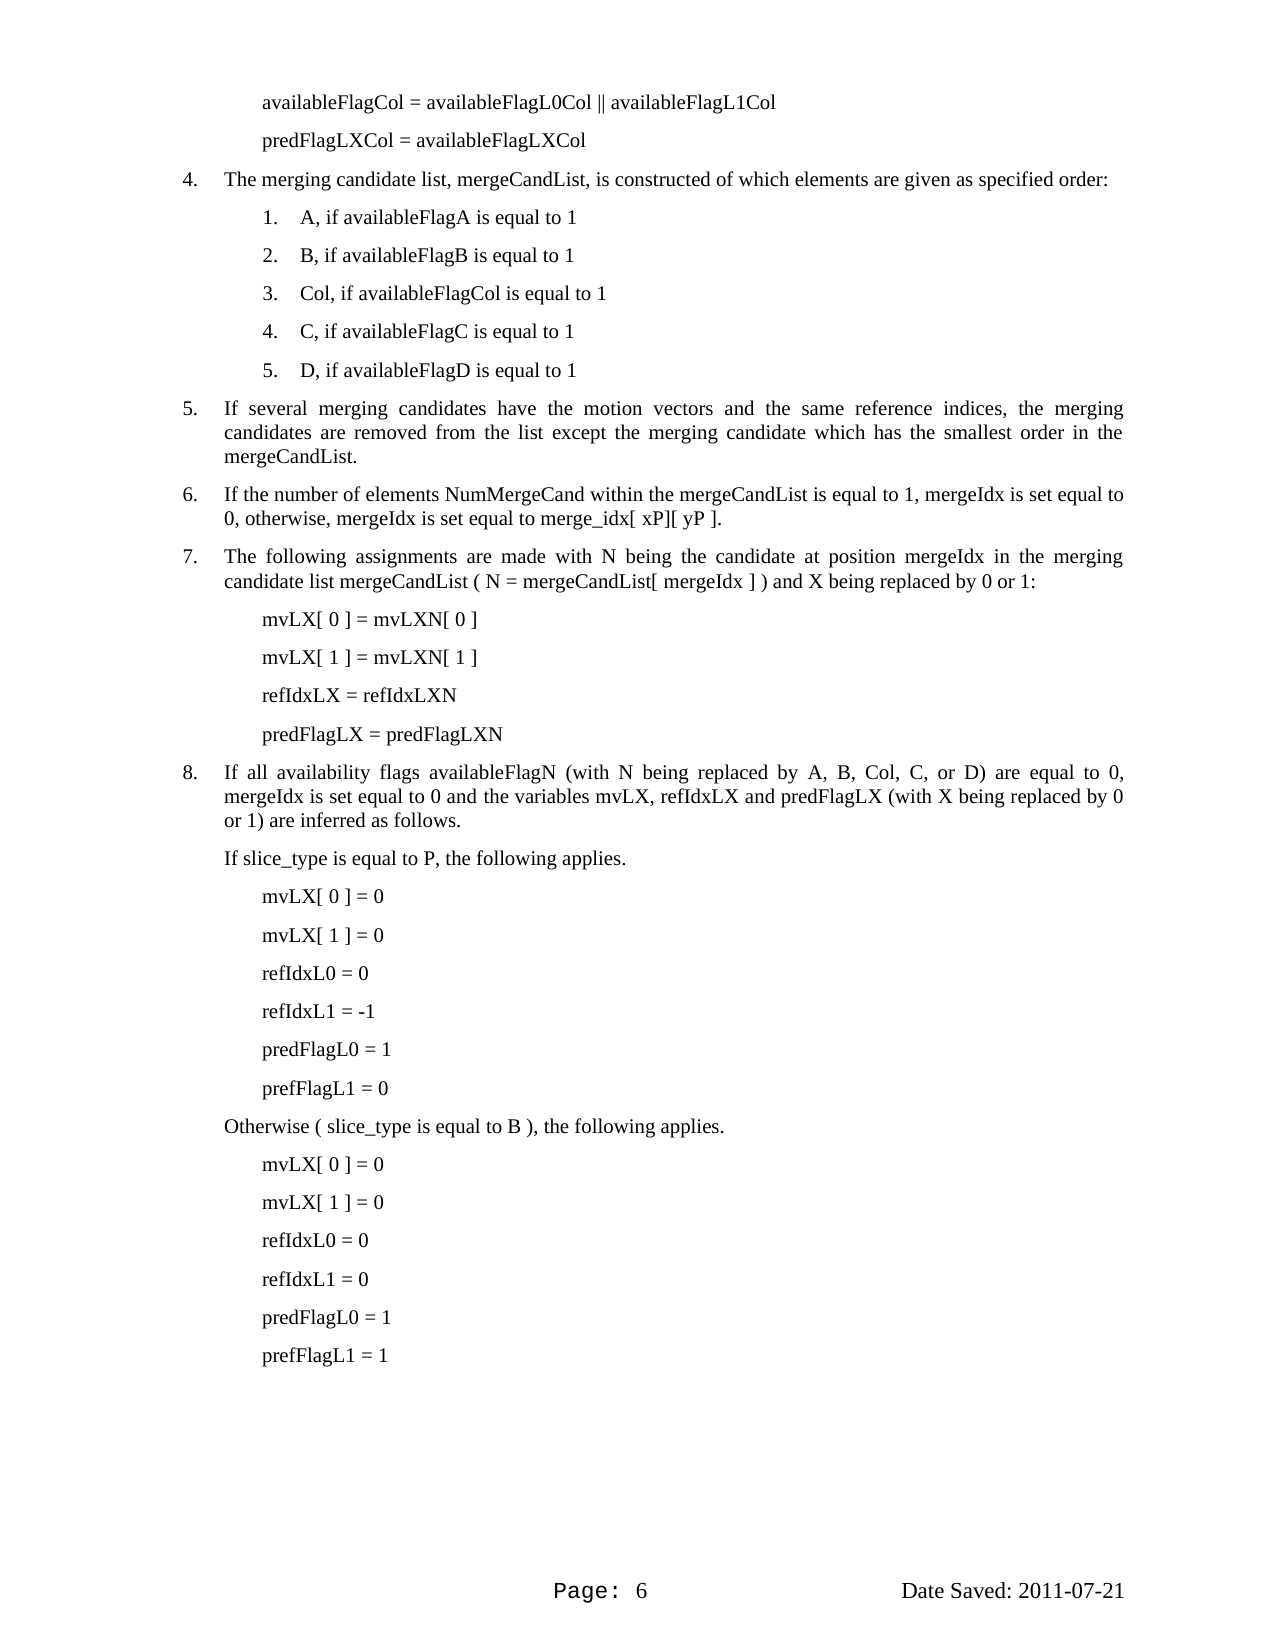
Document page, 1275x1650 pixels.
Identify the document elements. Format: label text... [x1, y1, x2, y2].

text predFlagLX = predFlagLXN [234, 721, 1125, 746]
list The following assignments are made with N being the candidate at position mergeIdx in the merging candidate list mergeCandList ( N = mergeCandList[ mergeIdx ] ) and X being replaced by 0 or 1: [182, 544, 1125, 593]
list D, if availableFlagD is equal to 1 [262, 358, 1125, 382]
text mvLX[ 1 ] = 0 [234, 1190, 1125, 1214]
list The merging candidate list, mergeCandList, is constructed of which elements are given as specified order: [182, 166, 1125, 191]
text prefFlagL1 = 1 [234, 1343, 1125, 1367]
list A, if availableFlagA is equal to 1 [262, 205, 1125, 229]
text refIdxL0 = 0 [234, 961, 1125, 985]
text availableFlagCol = availableFlagL0Col || availableFlagL1Col [234, 90, 1125, 114]
text mvLX[ 0 ] = mvLXN[ 0 ] [234, 607, 1125, 631]
list If all availability flags availableFlagN (with N being replaced by A, B, Col, C, or D) are equal to 0, mergeIdx is set equal to 0 and the variables mvLX, refIdxLX and predFlagLX (with X being replaced by 0 or 1) are inferred as follows. [182, 760, 1125, 832]
list Col, if availableFlagCol is equal to 1 [262, 281, 1125, 305]
text predFlagLXCol = availableFlagLXCol [234, 128, 1125, 152]
list If several merging candidates have the motion vectors and the same reference indices, the merging candidates are removed from the list except the merging candidate which has the smallest order in the mergeCandList. [182, 396, 1125, 468]
text mvLX[ 1 ] = 0 [234, 922, 1125, 947]
text predFlagL0 = 1 [234, 1305, 1125, 1329]
text mvLX[ 0 ] = 0 [234, 1152, 1125, 1176]
text Otherwise ( slice_type is equal to B ), the following applies. [224, 1114, 1125, 1138]
text mvLX[ 1 ] = mvLXN[ 1 ] [234, 645, 1125, 669]
list C, if availableFlagC is equal to 1 [262, 319, 1125, 343]
text refIdxLX = refIdxLXN [234, 683, 1125, 707]
text predFlagL0 = 1 [234, 1037, 1125, 1061]
text If slice_type is equal to P, the following applies. [224, 846, 1125, 870]
text refIdxL1 = 0 [234, 1267, 1125, 1291]
list B, if availableFlagB is equal to 1 [262, 243, 1125, 267]
list If the number of elements NumMergeCand within the mergeCandList is equal to 1, mergeIdx is set equal to 0, otherwise, mergeIdx is set equal to merge_idx[ xP][ yP ]. [182, 482, 1125, 530]
text mvLX[ 0 ] = 0 [234, 884, 1125, 908]
text refIdxL0 = 0 [234, 1228, 1125, 1252]
text prefFlagL1 = 0 [234, 1075, 1125, 1099]
text refIdxL1 = -1 [234, 999, 1125, 1023]
